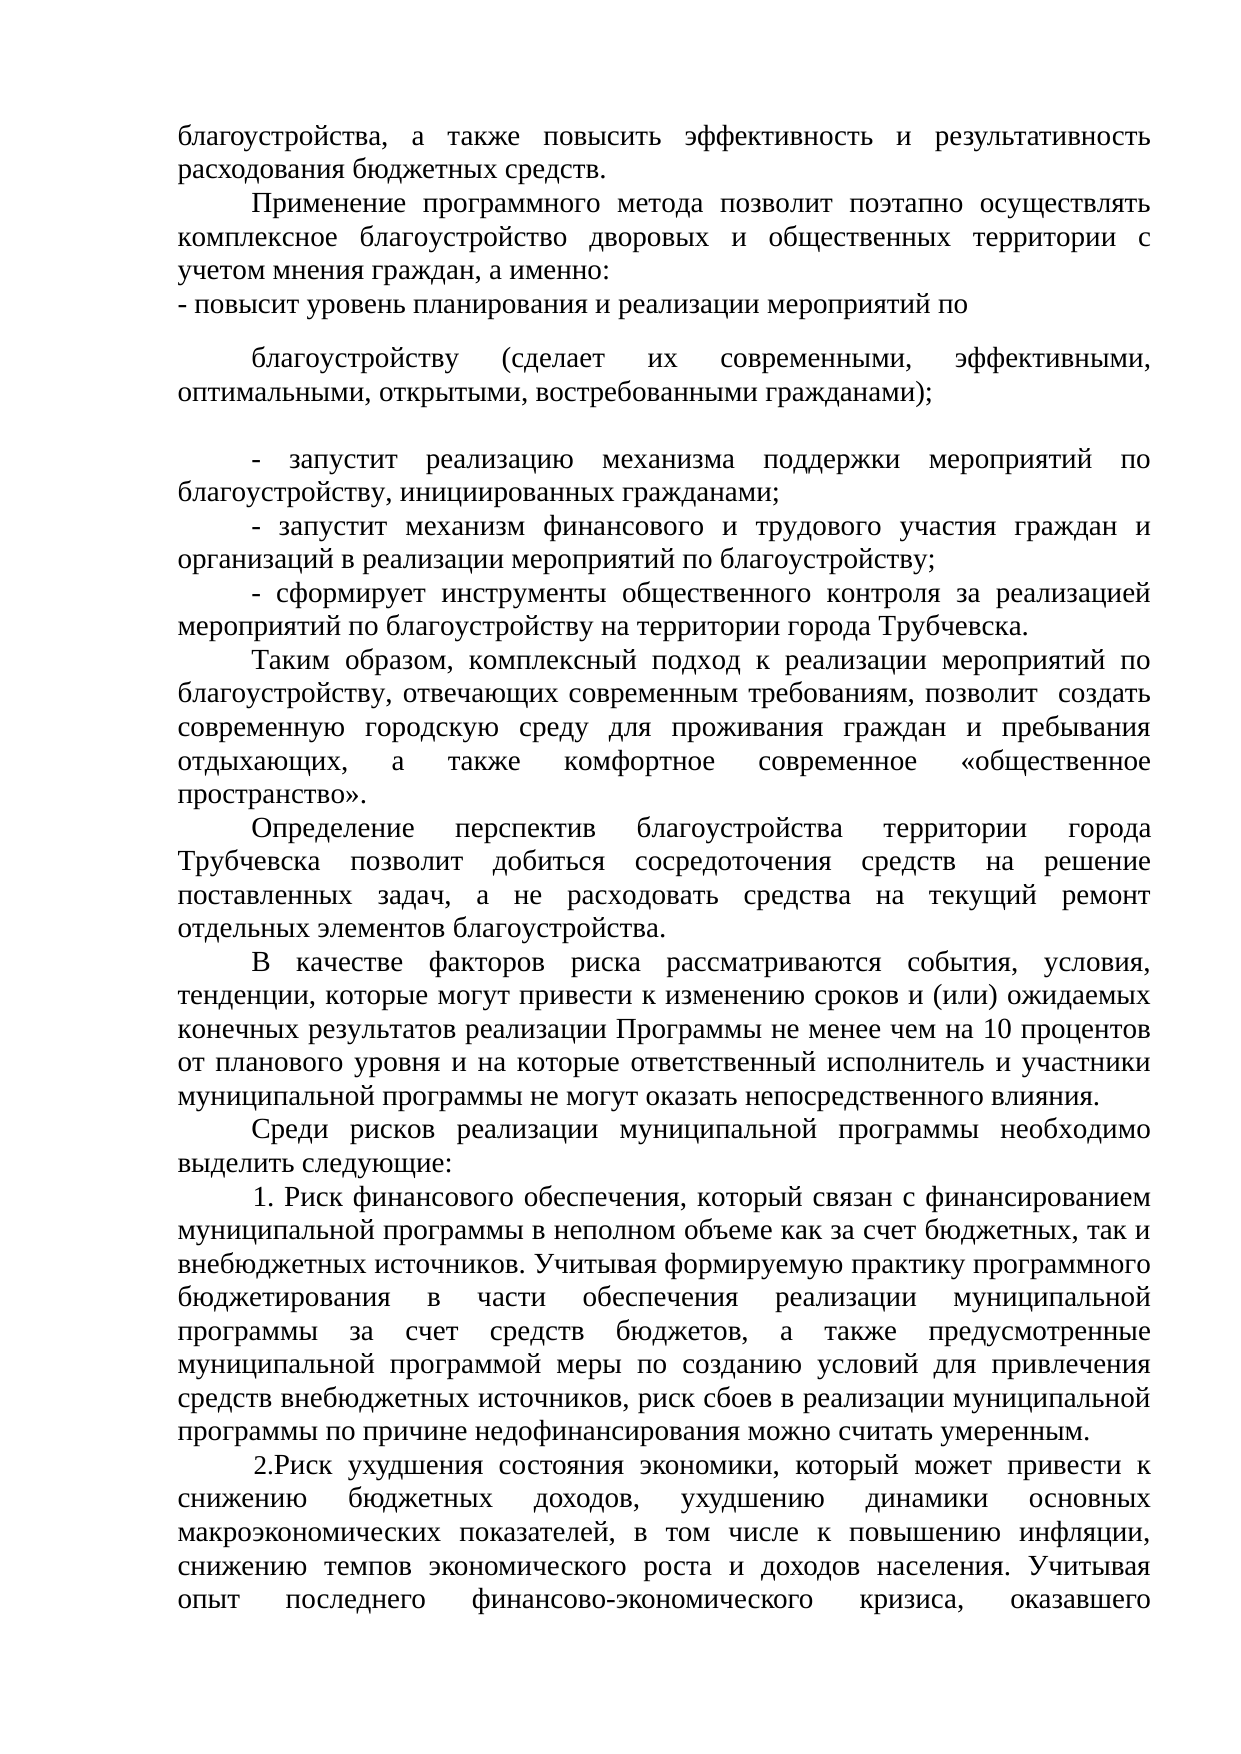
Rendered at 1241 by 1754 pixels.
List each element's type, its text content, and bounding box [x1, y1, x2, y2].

text - запустит реализацию механизма поддержки мероприятий по благоустройству, инициированных гражданами; [177, 441, 1152, 508]
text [177, 118, 1152, 185]
text В качестве факторов риска рассматриваются события, условия, тенденции, которые могут привести к изменению сроков и (или) ожидаемых конечных результатов реализации Программы не менее чем на 10 процентов от планового уровня и на которые ответственный исполнитель и участники муниципальной программы не могут оказать непосредственного влияния. Среди рисков реализации муниципальной программы необходимо выделить следующие: [177, 944, 1152, 1179]
text Определение перспектив благоустройства территории города Трубчевска позволит добиться сосредоточения средств на решение поставленных задач, а не расходовать средства на текущий ремонт отдельных элементов благоустройства. [177, 810, 1152, 944]
text 1. Риск финансового обеспечения, который связан с финансированием муниципальной программы в неполном объеме как за счет бюджетных, так и внебюджетных источников. Учитывая формируемую практику программного бюджетирования в части обеспечения реализации муниципальной программы за счет средств бюджетов, а также предусмотренные муниципальной программой меры по созданию условий для привлечения средств внебюджетных источников, риск сбоев в реализации муниципальной программы по причине недофинансирования можно считать умеренным. [177, 1179, 1152, 1447]
text благоустройству (сделает их современными, эффективными, оптимальными, открытыми, востребованными гражданами); [177, 340, 1152, 441]
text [177, 1447, 1152, 1615]
text Применение программного метода позволит поэтапно осуществлять комплексное благоустройство дворовых и общественных территории с учетом мнения граждан, а именно: [177, 185, 1152, 286]
text - повысит уровень планирования и реализации мероприятий по [177, 286, 1152, 319]
text - сформирует инструменты общественного контроля за реализацией мероприятий по благоустройству на территории города Трубчевска. Таким образом, комплексный подход к реализации мероприятий по благоустройству, отвечающих современным требованиям, позволит создать современную городскую среду для проживания граждан и пребывания отдыхающих, а также комфортное современное «общественное пространство». [177, 575, 1152, 810]
text - запустит механизм финансового и трудового участия граждан и организаций в реализации мероприятий по благоустройству; [177, 508, 1152, 575]
